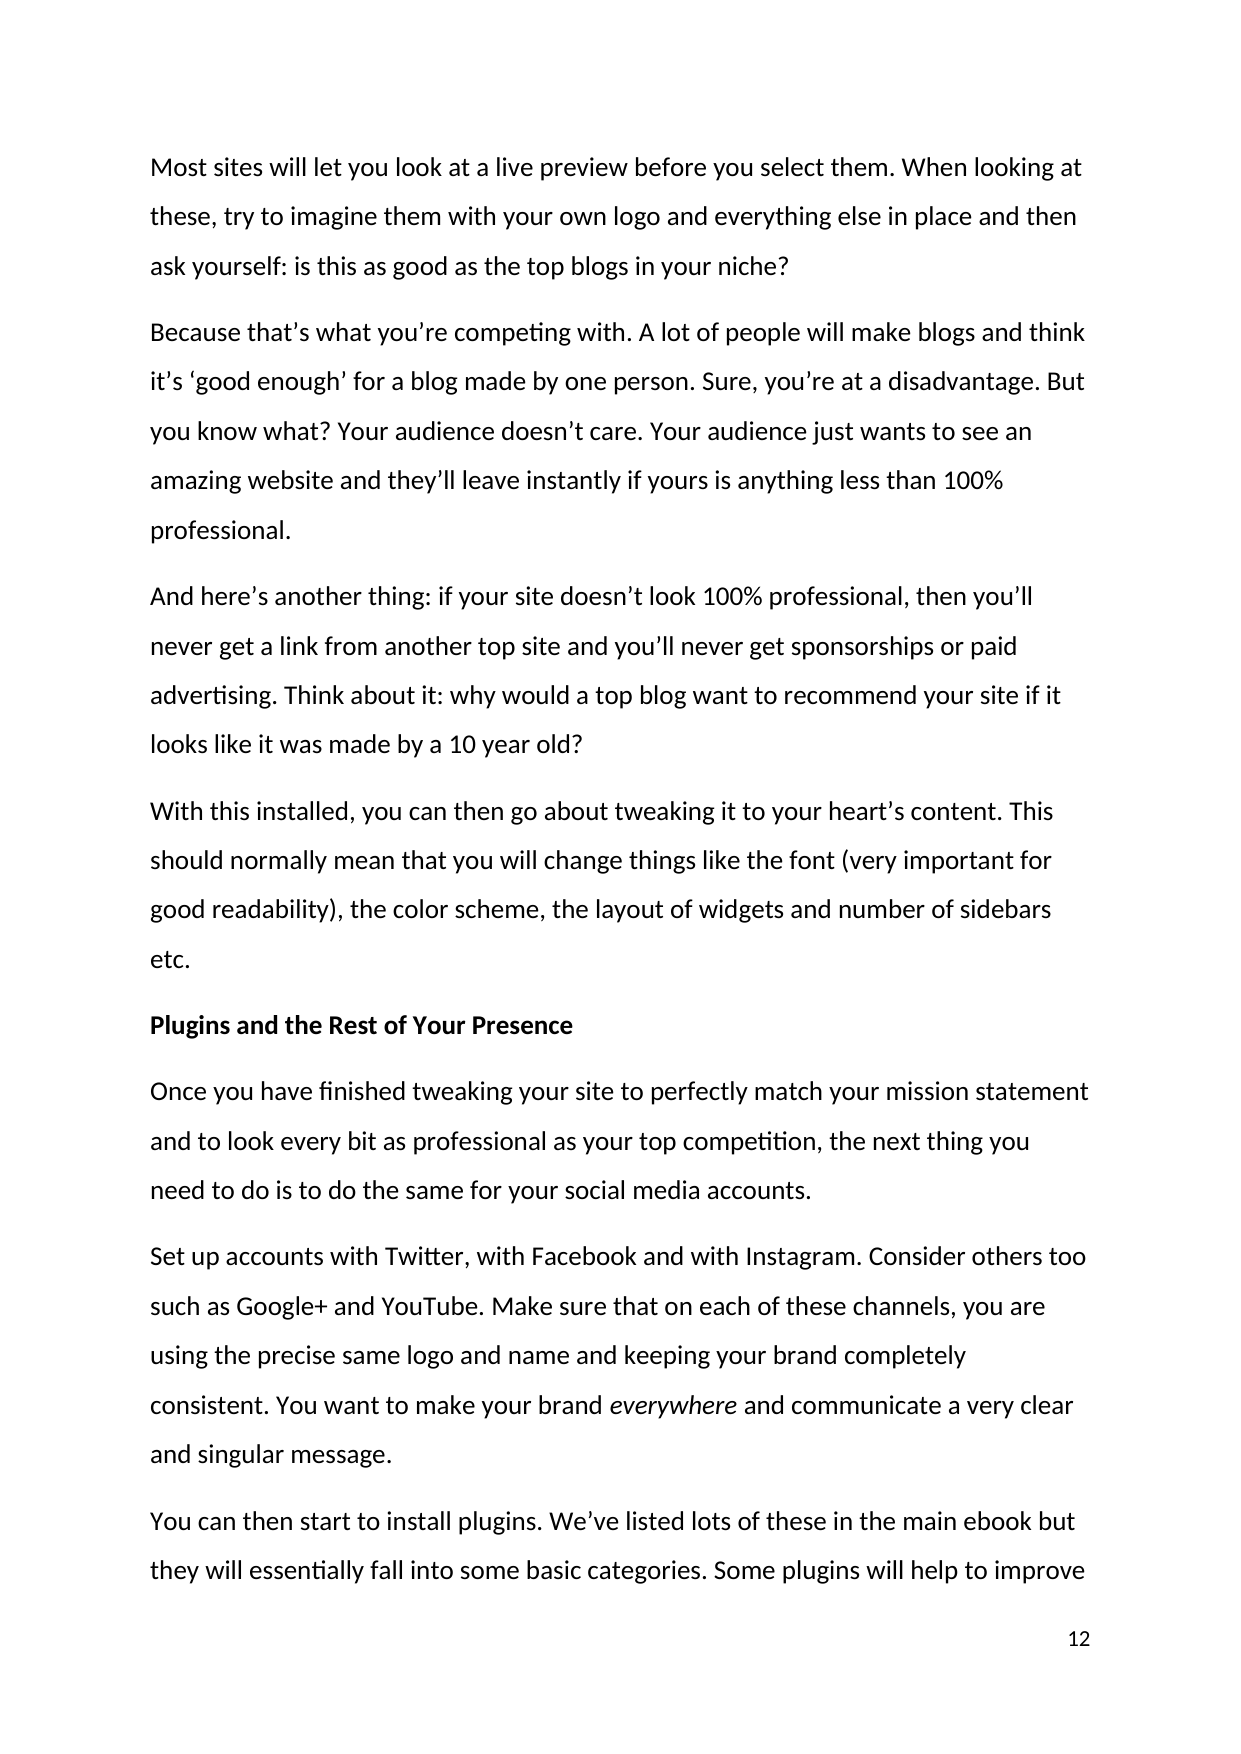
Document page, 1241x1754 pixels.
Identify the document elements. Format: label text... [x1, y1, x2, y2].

text Because that’s what you’re competing with. A lot of people will make blogs and think it’s ‘good enough’ for a blog made by one person. Sure, you’re at a disadvantage. But you know what? Your audience doesn’t care. Your audience just wants to see an amazing website and they’ll leave instantly if yours is anything less than 100% professional. [150, 315, 1090, 546]
text Plugins and the Rest of Your Presence [150, 1008, 1090, 1041]
text Once you have finished tweaking your site to perfectly match your mission statement and to look every bit as professional as your top competition, the next thing you need to do is to do the same for your social media accounts. [150, 1074, 1090, 1206]
text Set up accounts with Twitter, with Facebook and with Instagram. Consider others too such as Google+ and YouTube. Make sure that on each of these channels, you are using the precise same logo and name and keeping your brand completely consistent. You want to make your brand everywhere and communicate a very clear and singular message. [150, 1239, 1090, 1471]
text With this installed, you can then go about tweaking it to your heart’s content. This should normally mean that you will change things like the font (very important for good readability), the color scheme, the layout of widgets and number of sidebars etc. [150, 794, 1090, 975]
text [150, 1504, 1090, 1586]
text And here’s another thing: if your site doesn’t look 100% professional, then you’ll never get a link from another top site and you’ll never get sponsorships or paid advertising. Think about it: why would a top blog want to recommend your site if it looks like it was made by a 10 year old? [150, 579, 1090, 761]
text Most sites will let you look at a live preview before you select them. When looking at these, try to imagine them with your own logo and everything else in place and then ask yourself: is this as good as the top blogs in your niche? [150, 150, 1090, 282]
